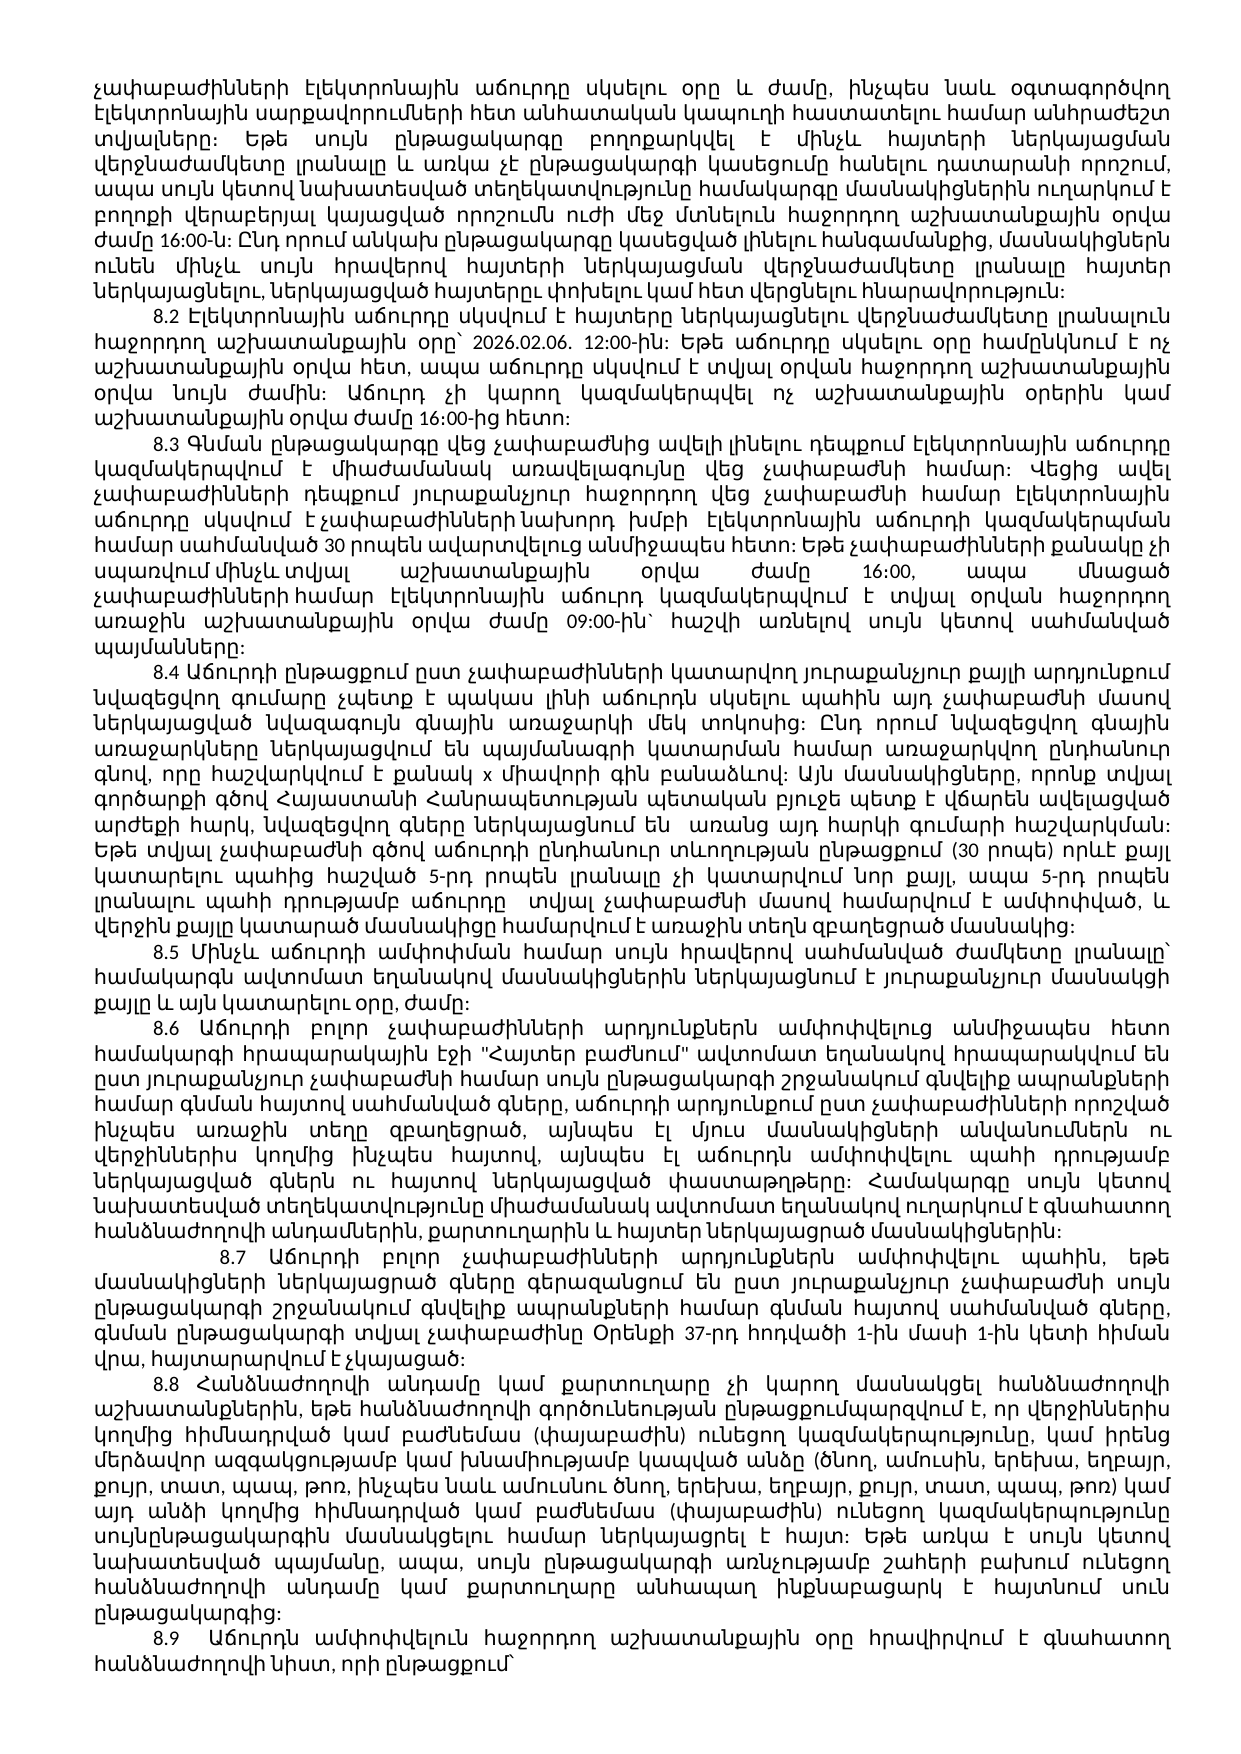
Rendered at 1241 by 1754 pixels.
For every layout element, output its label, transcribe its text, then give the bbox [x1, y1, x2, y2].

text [94, 75, 1171, 304]
text 8.9 Աճուրդն ամփոփվելուն հաջորդող աշխատանքային օրը հրավիրվում է գնահատող հանձնաժողովի նիստ, որի ընթացքում՝ [94, 1625, 1171, 1676]
text 8.4 Աճուրդի ընթացքում ըստ չափաբաժինների կատարվող յուրաքանչյուր քայլի արդյունքում նվազեցվող գումարը չպետք է պակաս լինի աճուրդն սկսելու պահին այդ չափաբաժնի մասով ներկայացված նվազագույն գնային առաջարկի մեկ տոկոսից: Ընդ որում նվազեցվող գնային առաջարկները ներկայացվում են պայմանագրի կատարման համար առաջարկվող ընդհանուր գնով, որը հաշվարկվում է քանակ x միավորի գին բանաձևով: Այն մասնակիցները, որոնք տվյալ գործարքի գծով Հայաստանի Հանրապետության պետական բյուջե պետք է վճարեն ավելացված արժեքի հարկ, նվազեցվող գները ներկայացնում են առանց այդ հարկի գումարի հաշվարկման: Եթե տվյալ չափաբաժնի գծով աճուրդի ընդհանուր տևողության ընթացքում (30 րոպե) որևէ քայլ կատարելու պահից հաշված 5-րդ րոպեն լրանալը չի կատարվում նոր քայլ, ապա 5-րդ րոպեն լրանալու պահի դրությամբ աճուրդը տվյալ չափաբաժնի մասով համարվում է ամփոփված, և վերջին քայլը կատարած մասնակիցը համարվում է առաջին տեղն զբաղեցրած մասնակից: [94, 659, 1171, 939]
text 8.7 Աճուրդի բոլոր չափաբաժինների արդյունքներն ամփոփվելու պահին, եթե մասնակիցների ներկայացրած գները գերազանցում են ըստ յուրաքանչյուր չափաբաժնի սույն ընթացակարգի շրջանակում գնվելիք ապրանքների համար գնման հայտով սահմանված գները, գնման ընթացակարգի տվյալ չափաբաժինը Օրենքի 37-րդ հոդվածի 1-ին մասի 1-ին կետի հիման վրա, հայտարարվում է չկայացած: [94, 1244, 1171, 1371]
text 8.6 Աճուրդի բոլոր չափաբաժինների արդյունքներն ամփոփվելուց անմիջապես հետո համակարգի հրապարակային էջի "Հայտեր բաժնում" ավտոմատ եղանակով հրապարակվում են ըստ յուրաքանչյուր չափաբաժնի համար սույն ընթացակարգի շրջանակում գնվելիք ապրանքների համար գնման հայտով սահմանված գները, աճուրդի արդյունքում ըստ չափաբաժինների որոշված ինչպես առաջին տեղը զբաղեցրած, այնպես էլ մյուս մասնակիցների անվանումներն ու վերջիններիս կողմից ինչպես հայտով, այնպես էլ աճուրդն ամփոփվելու պահի դրությամբ ներկայացված գներն ու հայտով ներկայացված փաստաթղթերը: Համակարգը սույն կետով նախատեսված տեղեկատվությունը միաժամանակ ավտոմատ եղանակով ուղարկում է գնահատող հանձնաժողովի անդամներին, քարտուղարին և հայտեր ներկայացրած մասնակիցներին: [94, 1015, 1171, 1244]
text 8.3 Գնման ընթացակարգը վեց չափաբաժնից ավելի լինելու դեպքում էլեկտրոնային աճուրդը կազմակերպվում է միաժամանակ առավելագույնը վեց չափաբաժնի համար: Վեցից ավել չափաբաժինների դեպքում յուրաքանչյուր հաջորդող վեց չափաբաժնի համար էլեկտրոնային աճուրդը սկսվում է չափաբաժինների նախորդ խմբի էլեկտրոնային աճուրդի կազմակերպման համար սահմանված 30 րոպեն ավարտվելուց անմիջապես հետո: Եթե չափաբաժինների քանակը չի սպառվում մինչև տվյալ աշխատանքային օրվա ժամը 16։00, ապա մնացած չափաբաժինների համար էլեկտրոնային աճուրդ կազմակերպվում է տվյալ օրվան հաջորդող առաջին աշխատանքային օրվա ժամը 09:00-ին` հաշվի առնելով սույն կետով սահմանված պայմանները: [94, 431, 1171, 659]
text 8.5 Մինչև աճուրդի ամփոփման համար սույն հրավերով սահմանված ժամկետը լրանալը՝ համակարգն ավտոմատ եղանակով մասնակիցներին ներկայացնում է յուրաքանչյուր մասնակցի քայլը և այն կատարելու օրը, ժամը: [94, 939, 1171, 1015]
text 8.2 Էլեկտրոնային աճուրդը սկսվում է հայտերը ներկայացնելու վերջնաժամկետը լրանալուն հաջորդող աշխատանքային օրը՝ 2026.02.06. 12:00 -ին: Եթե աճուրդը սկսելու օրը համընկնում է ոչ աշխատանքային օրվա հետ, ապա աճուրդը սկսվում է տվյալ օրվան հաջորդող աշխատանքային օրվա նույն ժամին: Աճուրդ չի կարող կազմակերպվել ոչ աշխատանքային օրերին կամ աշխատանքային օրվա ժամը 16։00-ից հետո: [94, 304, 1171, 431]
text 8.8 Հանձնաժողովի անդամը կամ քարտուղարը չի կարող մասնակցել հանձնաժողովի աշխատանքներին, եթե հանձնաժողովի գործունեության ընթացքումպարզվում է, որ վերջիններիս կողմից հիմնադրված կամ բաժնեմաս (փայաբաժին) ունեցող կազմակերպությունը, կամ իրենց մերձավոր ազգակցությամբ կամ խնամիությամբ կապված անձը (ծնող, ամուսին, երեխա, եղբայր, քույր, տատ, պապ, թոռ, ինչպես նաև ամուսնու ծնող, երեխա, եղբայր, քույր, տատ, պապ, թոռ) կամ այդ անձի կողմից հիմնադրված կամ բաժնեմաս (փայաբաժին) ունեցող կազմակերպությունը սույնընթացակարգին մասնակցելու համար ներկայացրել է հայտ: Եթե առկա է սույն կետով նախատեսված պայմանը, ապա, սույն ընթացակարգի առնչությամբ շահերի բախում ունեցող հանձնաժողովի անդամը կամ քարտուղարը անհապաղ ինքնաբացարկ է հայտնում սուն ընթացակարգից: [94, 1371, 1171, 1625]
